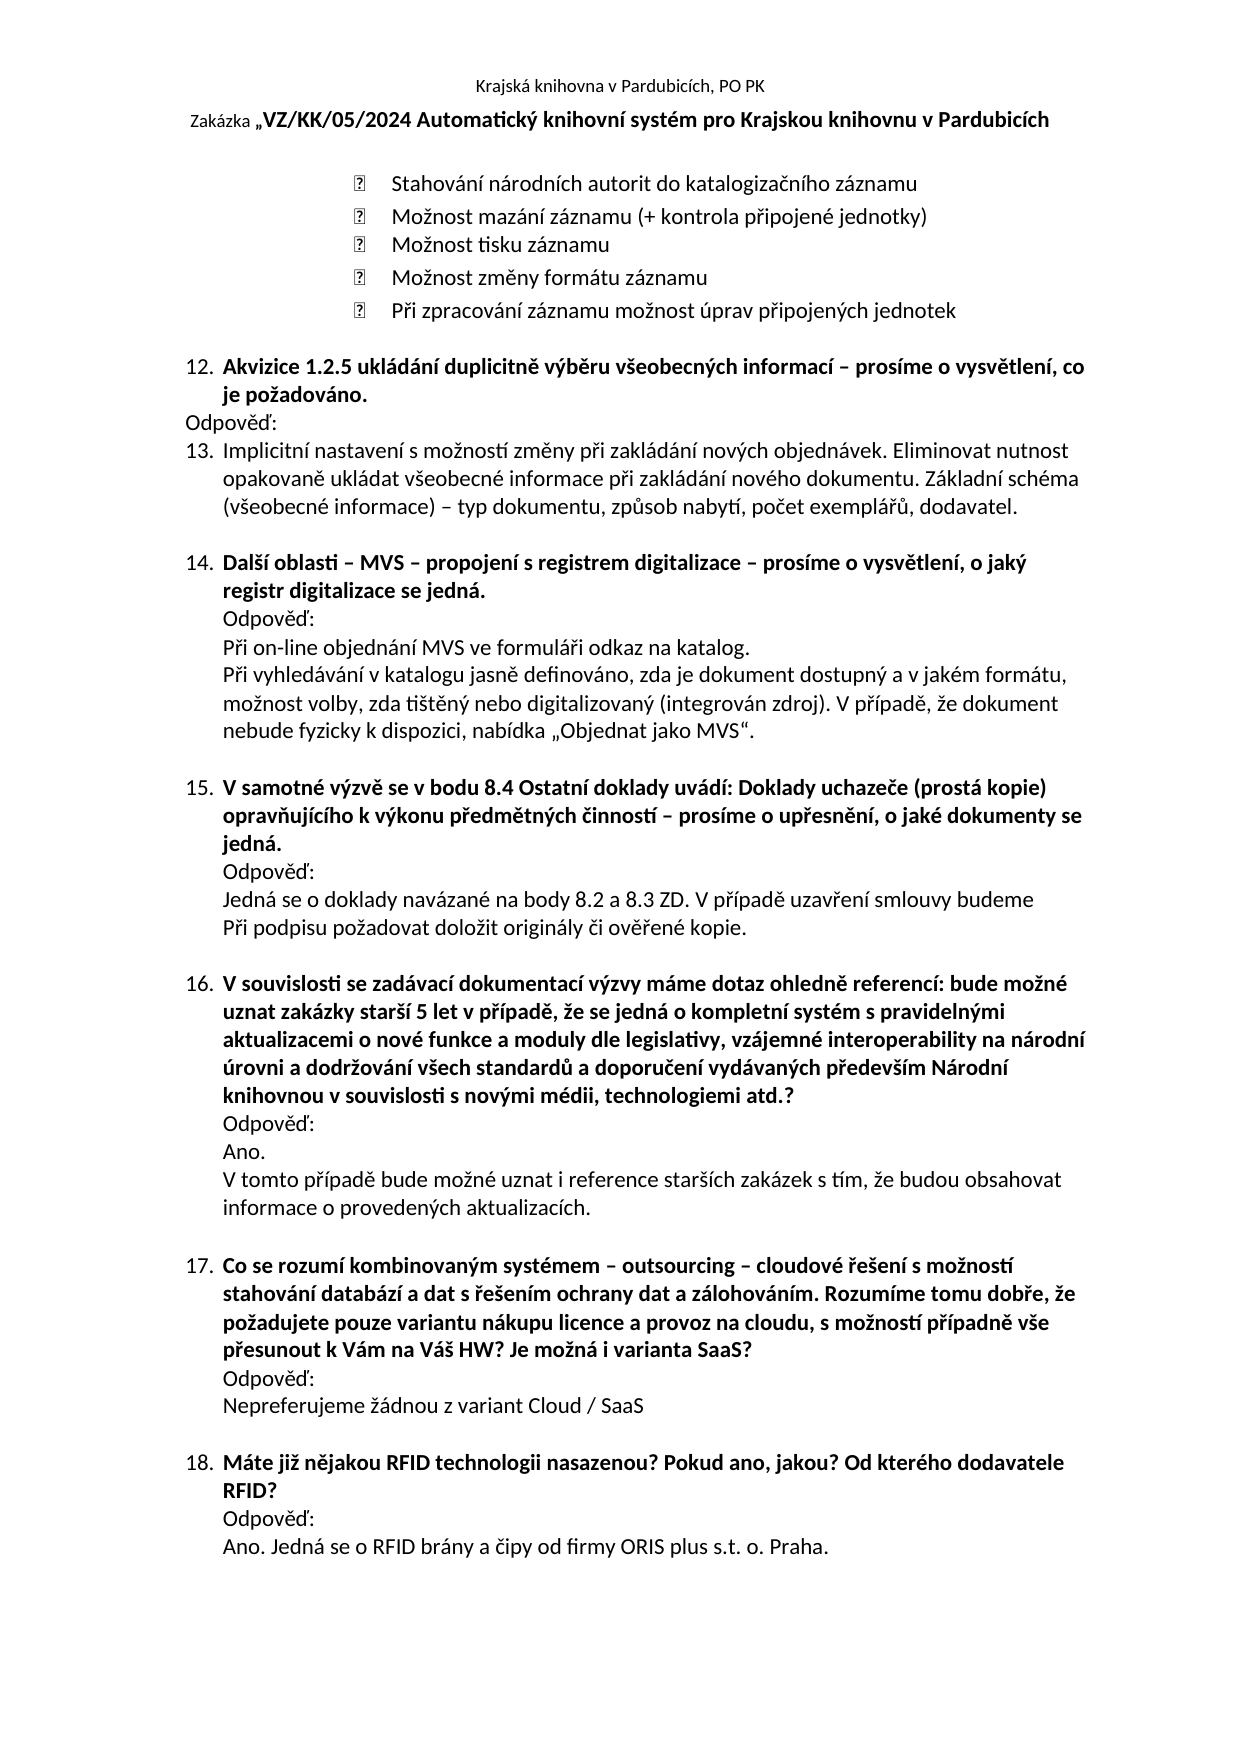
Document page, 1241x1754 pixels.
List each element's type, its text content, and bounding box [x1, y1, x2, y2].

text Ano. Jedná se o RFID brány a čipy od firmy ORIS plus s.t. o. Praha. [223, 1532, 1093, 1560]
list Při zpracování záznamu možnost úprav připojených jednotek [354, 296, 1093, 324]
list Co se rozumí kombinovaným systémem – outsourcing – cloudové řešení s možností stahování databází a dat s řešením ochrany dat a zálohováním. Rozumíme tomu dobře, že požadujete pouze variantu nákupu licence a provoz na cloudu, s možností případně vše přesunout k Vám na Váš HW? Je možná i varianta SaaS? [185, 1252, 1093, 1364]
text Odpověď: [223, 1504, 1093, 1532]
text Odpověď: [223, 604, 1093, 633]
text Odpověď: [223, 1109, 1093, 1137]
list Akvizice 1.2.5 ukládání duplicitně výběru všeobecných informací – prosíme o vysvětlení, co je požadováno. [185, 352, 1093, 408]
text Nepreferujeme žádnou z variant Cloud / SaaS [223, 1392, 1093, 1420]
list informace o provedených aktualizacích. [223, 1193, 1093, 1221]
text Při vyhledávání v katalogu jasně definováno, zda je dokument dostupný a v jakém formátu, možnost volby, zda tištěný nebo digitalizovaný (integrován zdroj). V případě, že dokument nebude fyzicky k dispozici, nabídka „Objednat jako MVS“. [223, 661, 1093, 745]
text Jedná se o doklady navázané na body 8.2 a 8.3 ZD. V případě uzavření smlouvy budeme [223, 885, 1093, 913]
list Další oblasti – MVS – propojení s registrem digitalizace – prosíme o vysvětlení, o jaký registr digitalizace se jedná. [185, 548, 1093, 604]
list Při podpisu požadovat doložit originály či ověřené kopie. [223, 913, 1093, 941]
text V tomto případě bude možné uznat i reference starších zakázek s tím, že budou obsahovat [223, 1165, 1093, 1193]
text Odpověď: [223, 857, 1093, 885]
text Při on-line objednání MVS ve formuláři odkaz na katalog. [223, 633, 1093, 661]
text Odpověď: [223, 1364, 1093, 1392]
text Ano. [223, 1137, 1093, 1165]
list Možnost změny formátu záznamu [354, 263, 1093, 291]
list V samotné výzvě se v bodu 8.4 Ostatní doklady uvádí: Doklady uchazeče (prostá kopie) opravňujícího k výkonu předmětných činností – prosíme o upřesnění, o jaké dokumenty se jedná. [185, 773, 1093, 857]
list Možnost tisku záznamu [354, 230, 1093, 258]
list Stahování národních autorit do katalogizačního záznamu [354, 169, 1093, 197]
list Implicitní nastavení s možností změny při zakládání nových objednávek. Eliminovat nutnost opakovaně ukládat všeobecné informace při zakládání nového dokumentu. Základní schéma (všeobecné informace) – typ dokumentu, způsob nabytí, počet exemplářů, dodavatel. [185, 436, 1093, 521]
list V souvislosti se zadávací dokumentací výzvy máme dotaz ohledně referencí: bude možné uznat zakázky starší 5 let v případě, že se jedná o kompletní systém s pravidelnými aktualizacemi o nové funkce a moduly dle legislativy, vzájemné interoperability na národní úrovni a dodržování všech standardů a doporučení vydávaných především Národní knihovnou v souvislosti s novými médii, technologiemi atd.? [185, 969, 1093, 1109]
text Odpověď: [185, 408, 1093, 436]
list Máte již nějakou RFID technologii nasazenou? Pokud ano, jakou? Od kterého dodavatele RFID? [185, 1448, 1093, 1504]
list Možnost mazání záznamu (+ kontrola připojené jednotky) [354, 202, 1093, 230]
